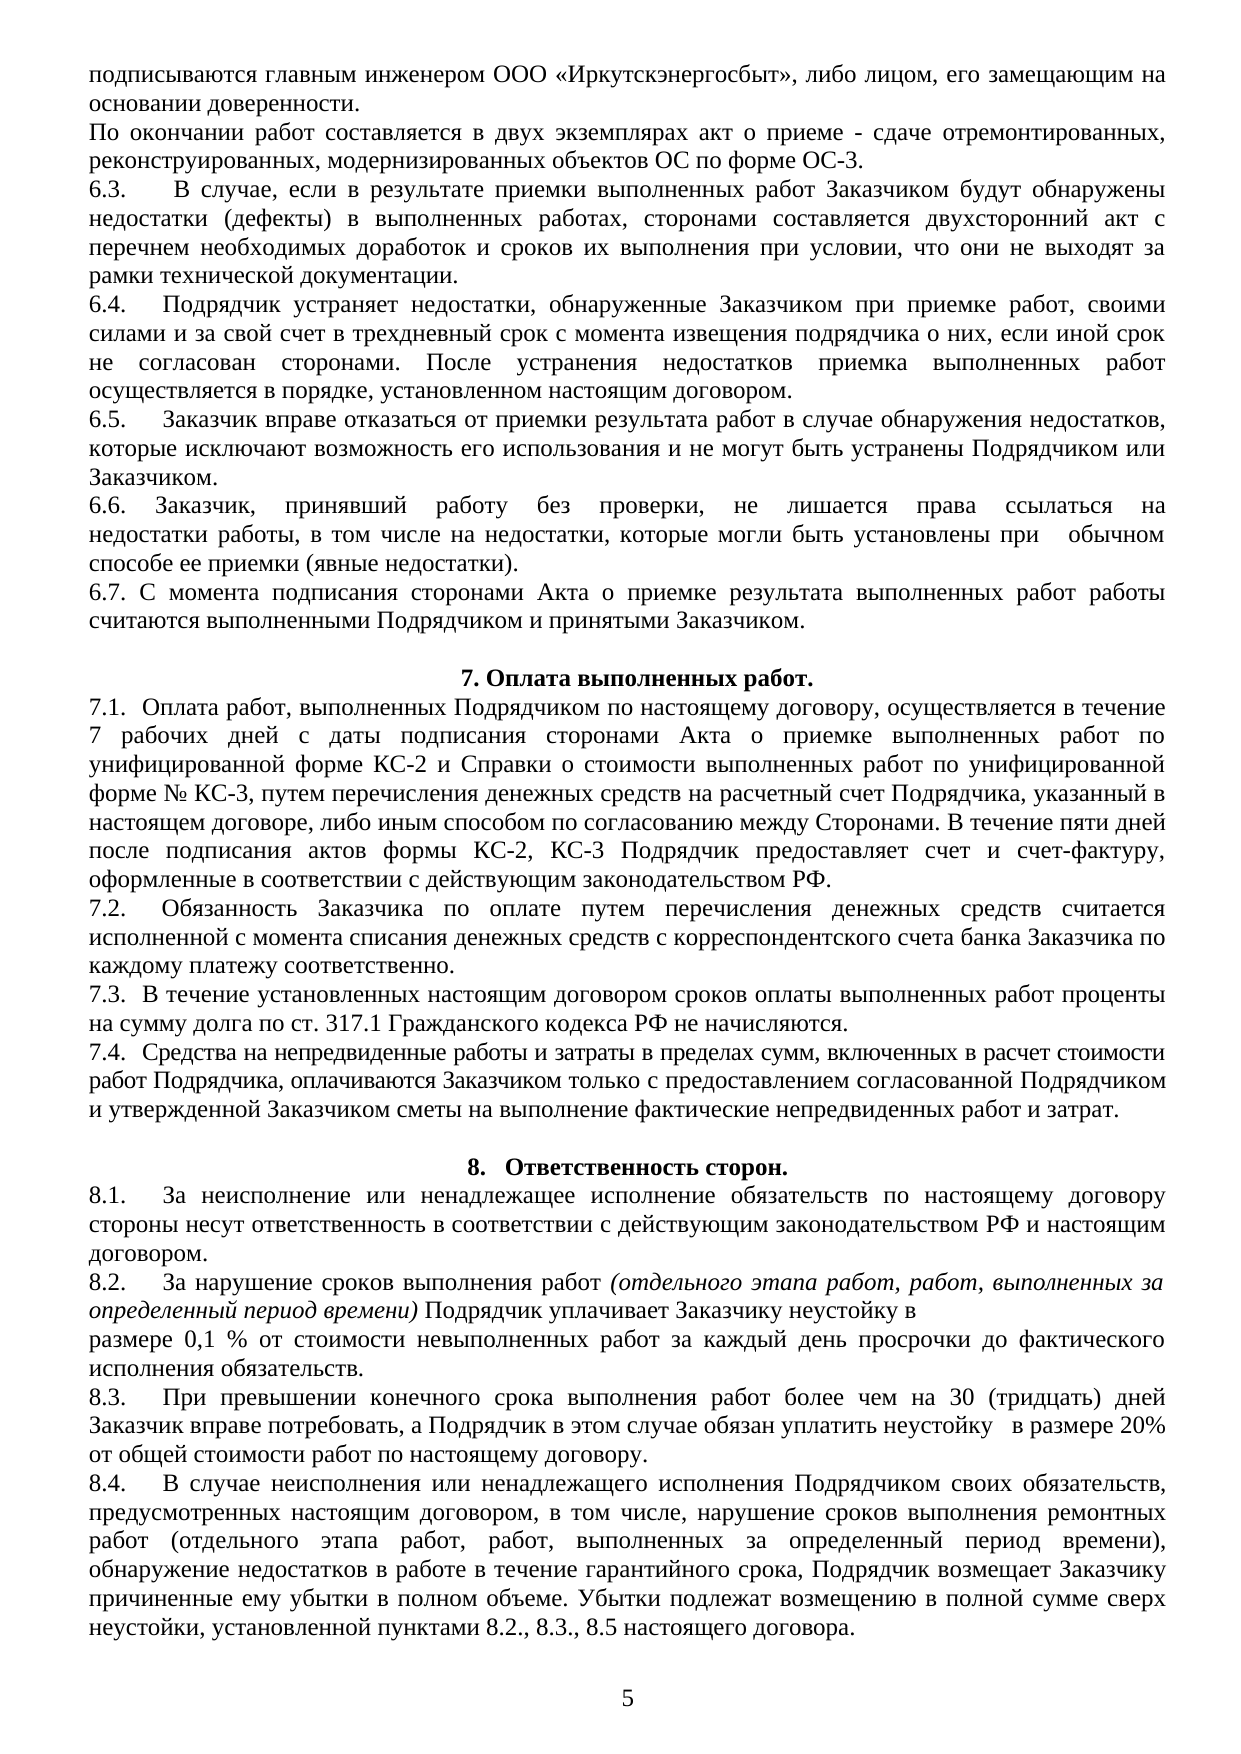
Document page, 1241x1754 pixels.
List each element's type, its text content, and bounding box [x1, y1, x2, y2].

list В случае неисполнения или ненадлежащего исполнения Подрядчиком своих обязательств, предусмотренных настоящим договором, в том числе, нарушение сроков выполнения ремонтных работ (отдельного этапа работ, работ, выполненных за определенный период времени), обнаружение недостатков в работе в течение гарантийного срока, Подрядчик возмещает Заказчику причиненные ему убытки в полном объеме. Убытки подлежат возмещению в полной сумме сверх неустойки, установленной пунктами 8.2., 8.3., 8.5 настоящего договора. [89, 1468, 1167, 1640]
list По окончании работ составляется в двух экземплярах акт о приеме - сдаче отремонтированных, реконструированных, модернизированных объектов ОС по форме ОС-3. [89, 117, 1167, 174]
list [89, 59, 1167, 117]
list В течение установленных настоящим договором сроков оплаты выполненных работ проценты на сумму долга по ст. 317.1 Гражданского кодекса РФ не начисляются. [89, 979, 1167, 1037]
text 6.6. Заказчик, принявший работу без проверки, не лишается права ссылаться на недостатки работы, в том числе на недостатки, которые могли быть установлены при обычном способе ее приемки (явные недостатки). [89, 490, 1167, 577]
list В случае, если в результате приемки выполненных работ Заказчиком будут обнаружены недостатки (дефекты) в выполненных работах, сторонами составляется двухсторонний акт с перечнем необходимых доработок и сроков их выполнения при условии, что они не выходят за рамки технической документации. [89, 174, 1167, 289]
list Оплата работ, выполненных Подрядчиком по настоящему договору, осуществляется в течение 7 рабочих дней с даты подписания сторонами Акта о приемке выполненных работ по унифицированной форме КС-2 и Справки о стоимости выполненных работ по унифицированной форме № КС-3, путем перечисления денежных средств на расчетный счет Подрядчика, указанный в настоящем договоре, либо иным способом по согласованию между Сторонами. В течение пяти дней после подписания актов формы КС-2, КС-3 Подрядчик предоставляет счет и счет-фактуру, оформленные в соответствии с действующим законодательством РФ. [89, 692, 1167, 893]
list Средства на непредвиденные работы и затраты в пределах сумм, включенных в расчет стоимости работ Подрядчика, оплачиваются Заказчиком только с предоставлением согласованной Подрядчиком и утвержденной Заказчиком сметы на выполнение фактические непредвиденных работ и затрат. [89, 1037, 1167, 1123]
list Ответственность сторон. [89, 1152, 1167, 1180]
list Обязанность Заказчика по оплате путем перечисления денежных средств считается исполненной с момента списания денежных средств с корреспондентского счета банка Заказчика по каждому платежу соответственно. [89, 893, 1167, 979]
list За неисполнение или ненадлежащее исполнение обязательств по настоящему договору стороны несут ответственность в соответствии с действующим законодательством РФ и настоящим договором. [89, 1180, 1167, 1267]
list Заказчик вправе отказаться от приемки результата работ в случае обнаружения недостатков, которые исключают возможность его использования и не могут быть устранены Подрядчиком или Заказчиком. [89, 404, 1167, 490]
text 7. Оплата выполненных работ. [107, 663, 1167, 692]
list При превышении конечного срока выполнения работ более чем на 30 (тридцать) дней Заказчик вправе потребовать, а Подрядчик в этом случае обязан уплатить неустойку в размере 20% от общей стоимости работ по настоящему договору. [89, 1382, 1167, 1468]
text 6.7. С момента подписания сторонами Акта о приемке результата выполненных работ работы считаются выполненными Подрядчиком и принятыми Заказчиком. [89, 577, 1167, 634]
list Подрядчик устраняет недостатки, обнаруженные Заказчиком при приемке работ, своими силами и за свой счет в трехдневный срок с момента извещения подрядчика о них, если иной срок не согласован сторонами. После устранения недостатков приемка выполненных работ осуществляется в порядке, установленном настоящим договором. [89, 289, 1167, 404]
text размере 0,1 % от стоимости невыполненных работ за каждый день просрочки до фактического исполнения обязательств. [89, 1324, 1167, 1382]
list За нарушение сроков выполнения работ (отдельного этапа работ, работ, выполненных за определенный период времени) Подрядчик уплачивает Заказчику неустойку в [89, 1267, 1167, 1324]
